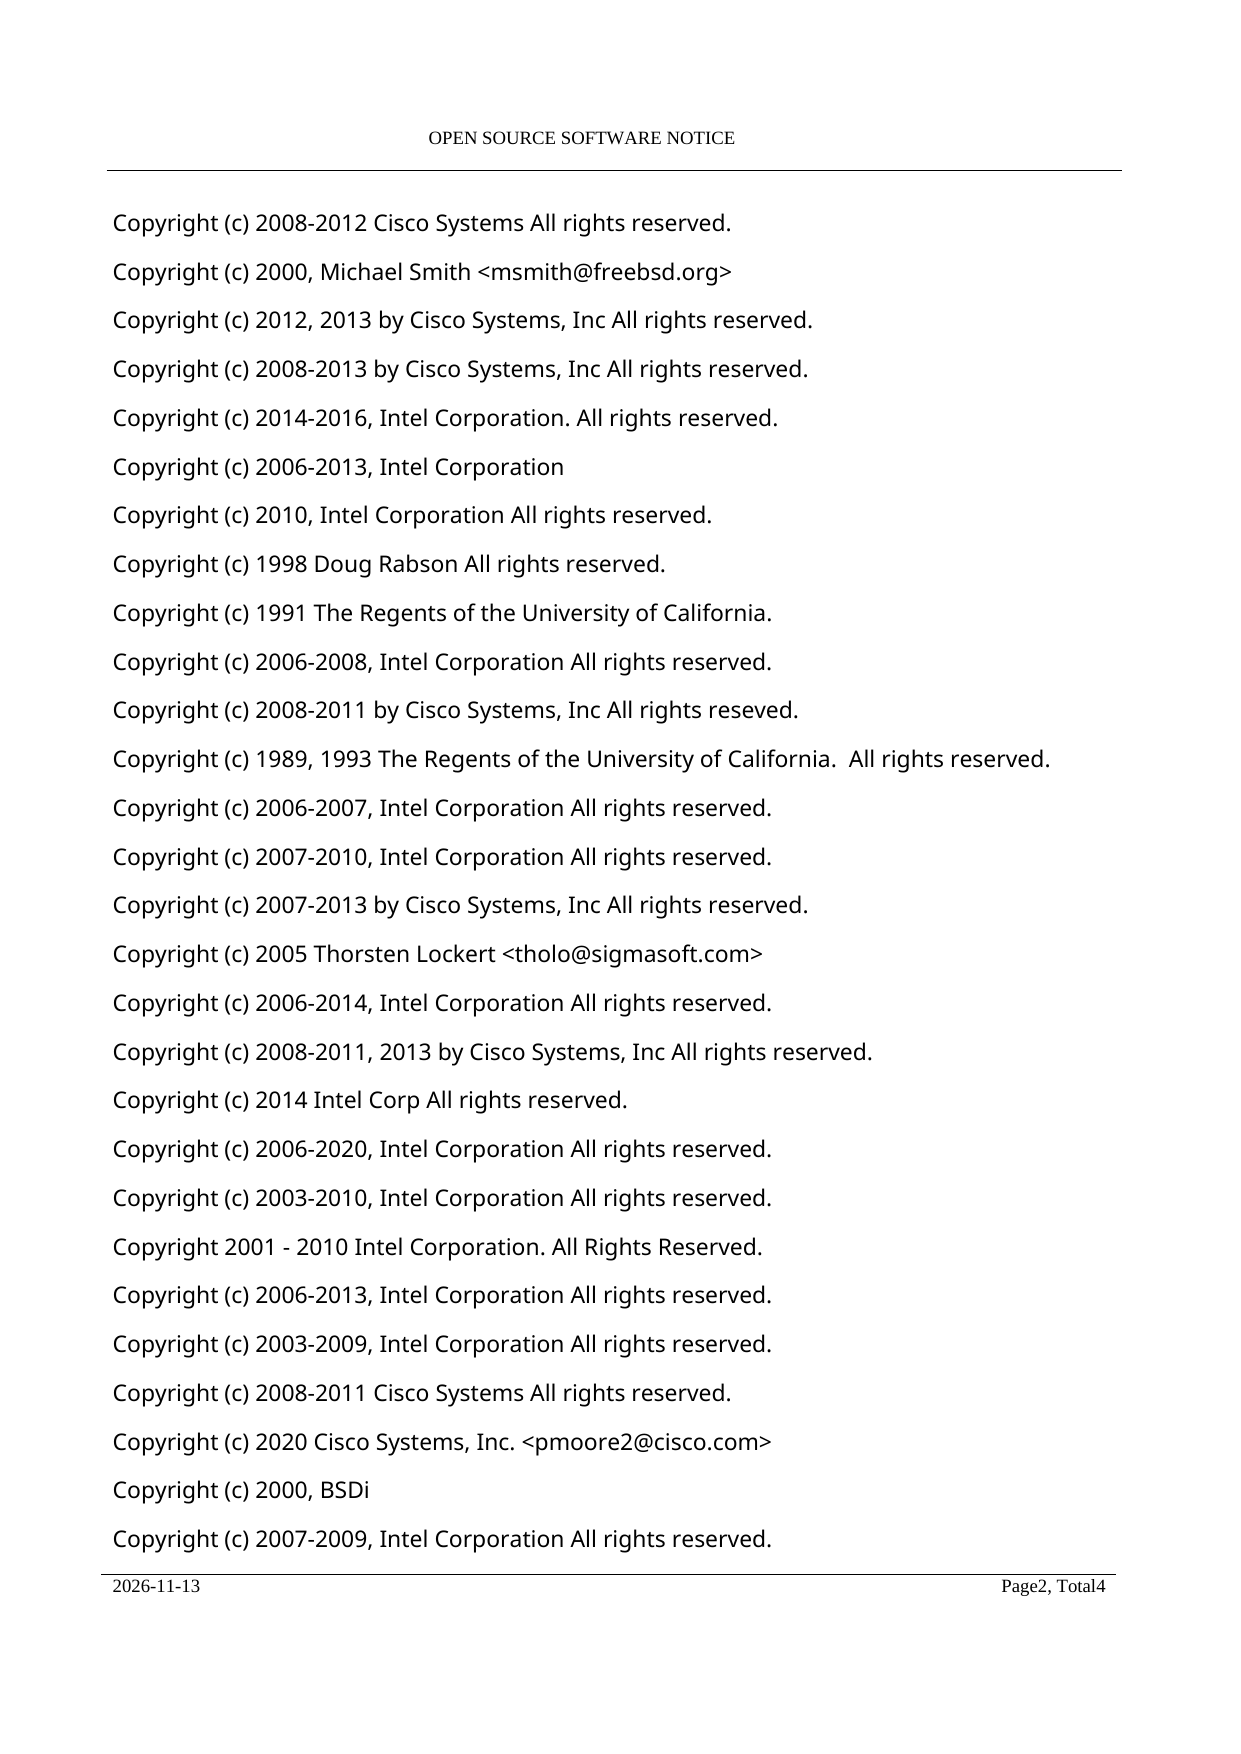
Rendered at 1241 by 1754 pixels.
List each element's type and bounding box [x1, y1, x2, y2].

text [112, 206, 1128, 1555]
